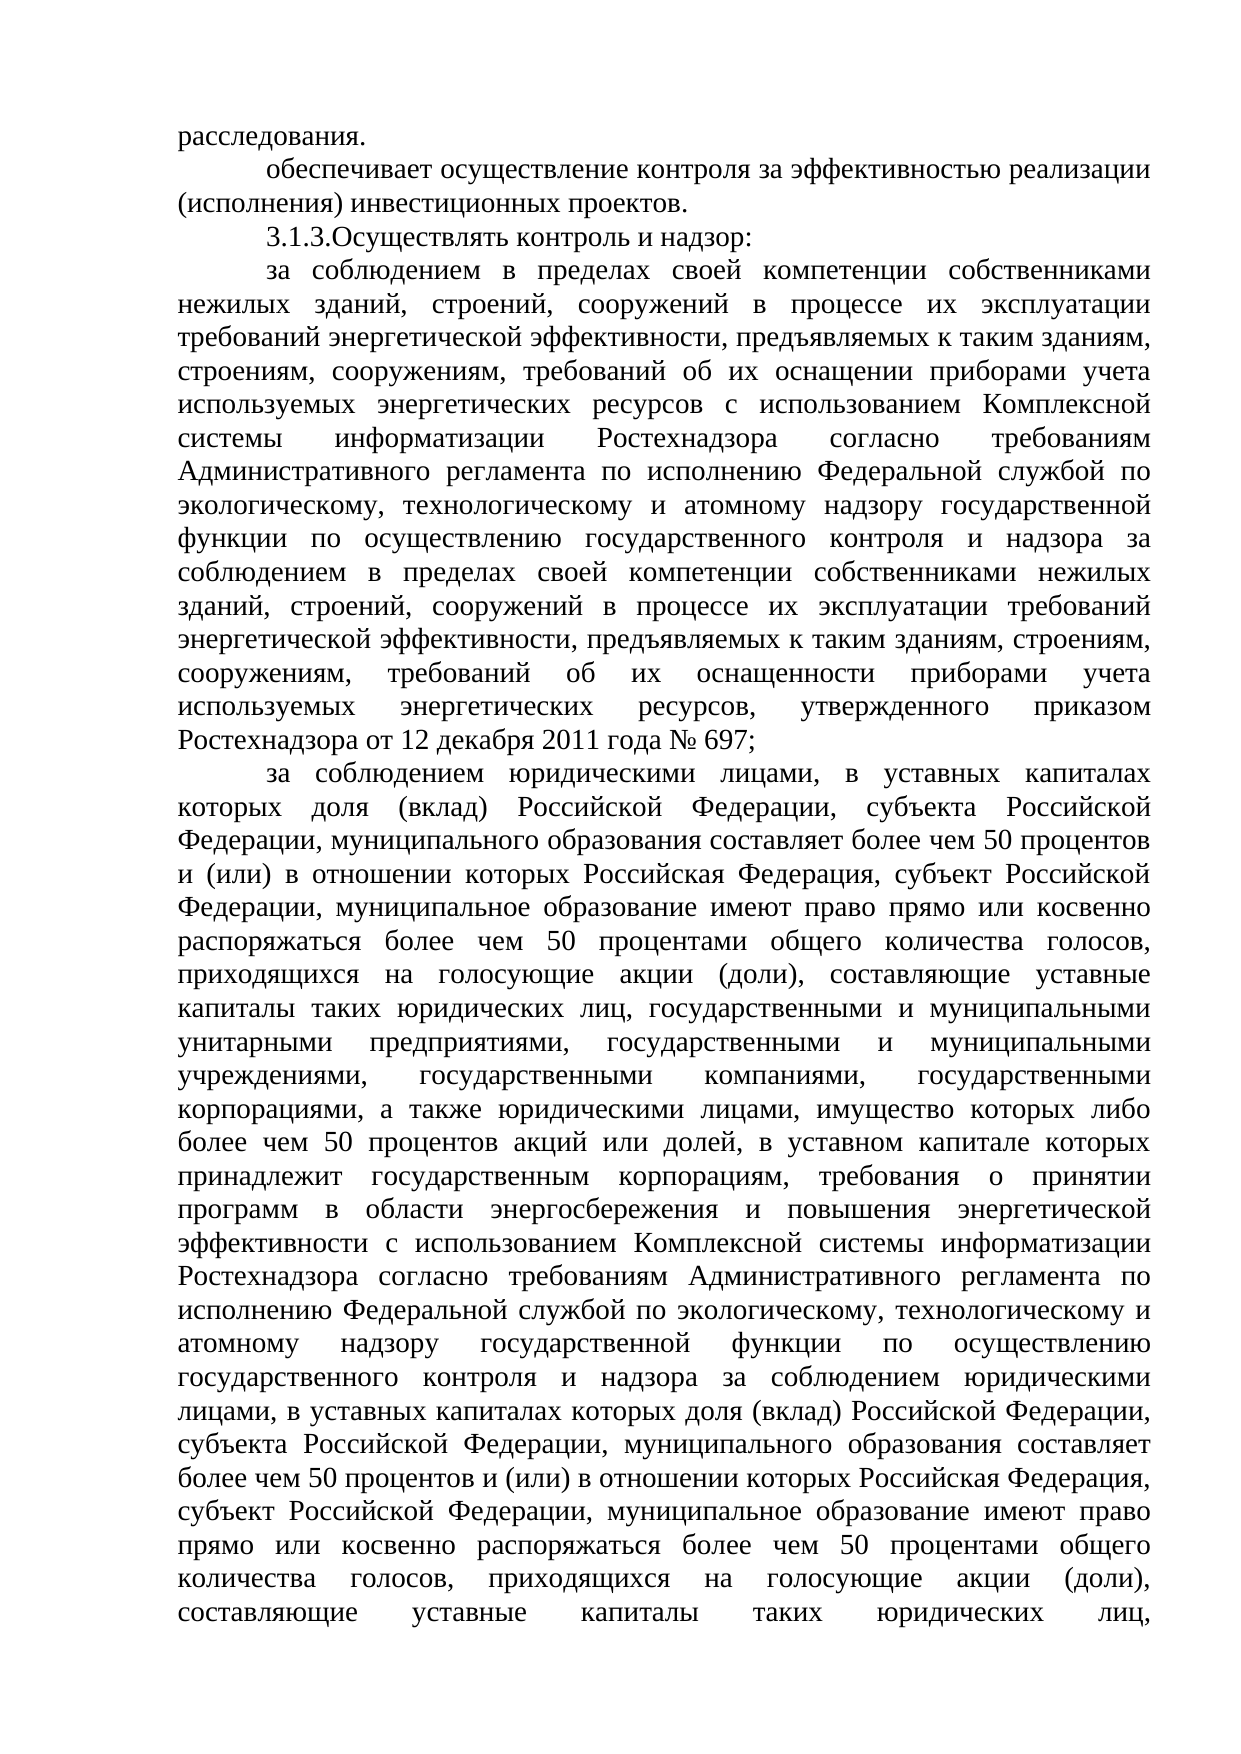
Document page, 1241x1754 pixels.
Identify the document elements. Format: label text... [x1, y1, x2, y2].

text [177, 118, 1152, 152]
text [177, 755, 1152, 1627]
text 3.1.3.Осуществлять контроль и надзор: [177, 219, 1152, 252]
text обеспечивает осуществление контроля за эффективностью реализации (исполнения) инвестиционных проектов. [177, 152, 1152, 219]
text за соблюдением в пределах своей компетенции собственниками нежилых зданий, строений, сооружений в процессе их эксплуатации требований энергетической эффективности, предъявляемых к таким зданиям, строениям, сооружениям, требований об их оснащении приборами учета используемых энергетических ресурсов с использованием Комплексной системы информатизации Ростехнадзора согласно требованиям Административного регламента по исполнению Федеральной службой по экологическому, технологическому и атомному надзору государственной функции по осуществлению государственного контроля и надзора за соблюдением в пределах своей компетенции собственниками нежилых зданий, строений, сооружений в процессе их эксплуатации требований энергетической эффективности, предъявляемых к таким зданиям, строениям, сооружениям, требований об их оснащенности приборами учета используемых энергетических ресурсов, утвержденного приказом Ростехнадзора от 12 декабря 2011 года № 697; [177, 252, 1152, 755]
